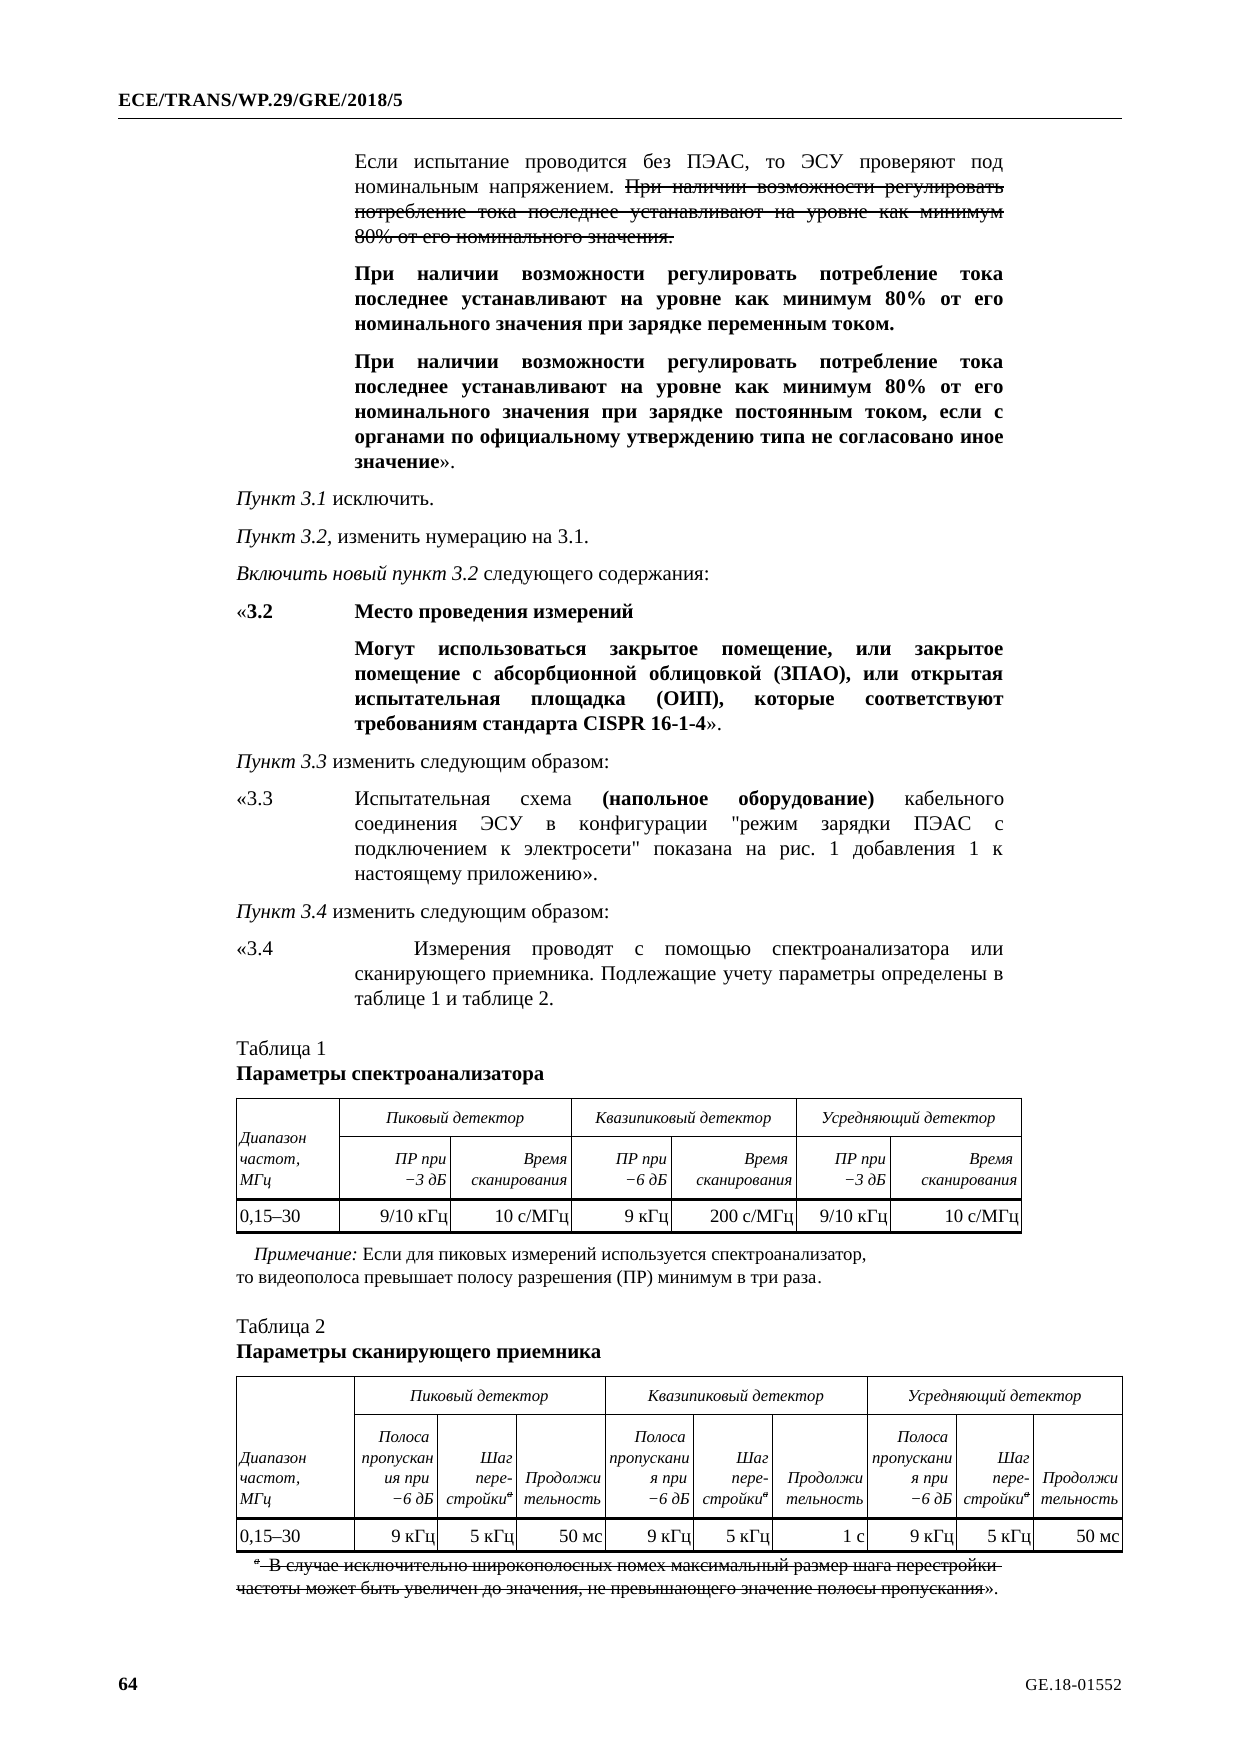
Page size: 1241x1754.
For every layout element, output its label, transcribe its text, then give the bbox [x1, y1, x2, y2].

text Пункт 3.2, изменить нумерацию на 3.1. [236, 523, 1122, 548]
text «3.3 Испытательная схема (напольное оборудование) кабельного соединения ЭСУ в конфигурации "режим зарядки ПЭАС с подключением к электросети" показана на рис. 1 добавления 1 к настоящему приложению». [236, 785, 1004, 885]
table_cell 10 с/МГц [451, 1201, 571, 1231]
text Пункт 3.1 исключить. [236, 485, 1122, 510]
text «3.2 Место проведения измерений [118, 598, 1004, 623]
table_header Усредняющий детектор [797, 1099, 1021, 1136]
table_cell 9 кГц [606, 1520, 693, 1550]
table_cell Продолжительность [517, 1415, 605, 1517]
text Таблица 1 Параметры спектроанализатора [118, 1035, 1004, 1085]
table_cell 10 с/МГц [891, 1201, 1021, 1231]
table_cell 5 кГц [957, 1520, 1033, 1550]
table_header Пиковый детектор [340, 1099, 571, 1136]
table_cell 9 кГц [868, 1520, 956, 1550]
text Если испытание проводится без ПЭАС, то ЭСУ проверяют под номинальным напряжением. При наличии возможности регулировать потребление тока последнее устанавливают на уровне как минимум 80% от его номинального значения. [236, 148, 1004, 248]
table_cell Шаг пере-стройкиа [957, 1415, 1033, 1517]
table_header Диапазон частот, МГц [237, 1099, 339, 1198]
table_cell 50 мс [1034, 1520, 1122, 1550]
text Пункт 3.4 изменить следующим образом: [236, 898, 1122, 923]
table_cell 9 кГц [355, 1520, 437, 1550]
table_cell Полоса пропускания при −6 дБ [868, 1415, 956, 1517]
table_cell 9/10 кГц [340, 1201, 450, 1231]
table_header Квазипиковый детектор [606, 1377, 867, 1414]
table_cell ПР при −3 дБ [797, 1137, 890, 1198]
table_cell Время сканирования [451, 1137, 571, 1198]
text Пункт 3.3 изменить следующим образом: [236, 748, 1122, 773]
table_cell 5 кГц [438, 1520, 516, 1550]
table_cell 50 мс [517, 1520, 605, 1550]
table_cell ПР при −6 дБ [572, 1137, 671, 1198]
table_header Пиковый детектор [355, 1377, 605, 1414]
table_cell 9/10 кГц [797, 1201, 890, 1231]
table_cell 5 кГц [694, 1520, 772, 1550]
table_cell 1 с [773, 1520, 867, 1550]
table_header Диапазон частот, МГц [237, 1377, 354, 1517]
text Включить новый пункт 3.2 следующего содержания: [177, 560, 1004, 585]
table_cell 200 с/МГц [672, 1201, 796, 1231]
table_cell 9 кГц [572, 1201, 671, 1231]
table_cell Шаг пере-стройкиа [438, 1415, 516, 1517]
table_header Усредняющий детектор [868, 1377, 1122, 1414]
text Таблица 2 Параметры сканирующего приемника [118, 1313, 1004, 1363]
table_cell Полоса пропускания при −6 дБ [355, 1415, 437, 1517]
table_cell Шаг пере-стройкиа [694, 1415, 772, 1517]
text Могут использоваться закрытое помещение, или закрытое помещение с абсорбционной облицовкой (ЗПАО), или открытая испытательная площадка (ОИП), которые соответствуют требованиям стандарта CISPR 16-1-4». [236, 635, 1004, 735]
table_cell ПР при −3 дБ [340, 1137, 450, 1198]
text При наличии возможности регулировать потребление тока последнее устанавливают на уровне как минимум 80% от его номинального значения при зарядке постоянным током, если с органами по официальному утверждению типа не согласовано иное значение». [236, 348, 1004, 473]
table_cell Продолжительность [773, 1415, 867, 1517]
table_cell Время сканирования [672, 1137, 796, 1198]
table_cell Продолжительность [1034, 1415, 1122, 1517]
table_cell Полоса пропускания при −6 дБ [606, 1415, 693, 1517]
text «3.4 Измерения проводят с помощью спектроанализатора или сканирующего приемника. Подлежащие учету параметры определены в таблице 1 и таблице 2. [236, 935, 1004, 1010]
text а В случае исключительно широкополосных помех максимальный размер шага перестройки частоты может быть увеличен до значения, не превышающего значение полосы пропускания». [236, 1553, 1004, 1599]
table_cell 0,15–30 [237, 1201, 339, 1231]
text Примечание: Если для пиковых измерений используется спектроанализатор, то видеополоса превышает полосу разрешения (ПР) минимум в три раза. [236, 1242, 1004, 1288]
table_cell 0,15–30 [237, 1520, 354, 1550]
table_header Квазипиковый детектор [572, 1099, 796, 1136]
text При наличии возможности регулировать потребление тока последнее устанавливают на уровне как минимум 80% от его номинального значения при зарядке переменным током. [236, 260, 1004, 335]
table_cell Время сканирования [891, 1137, 1021, 1198]
